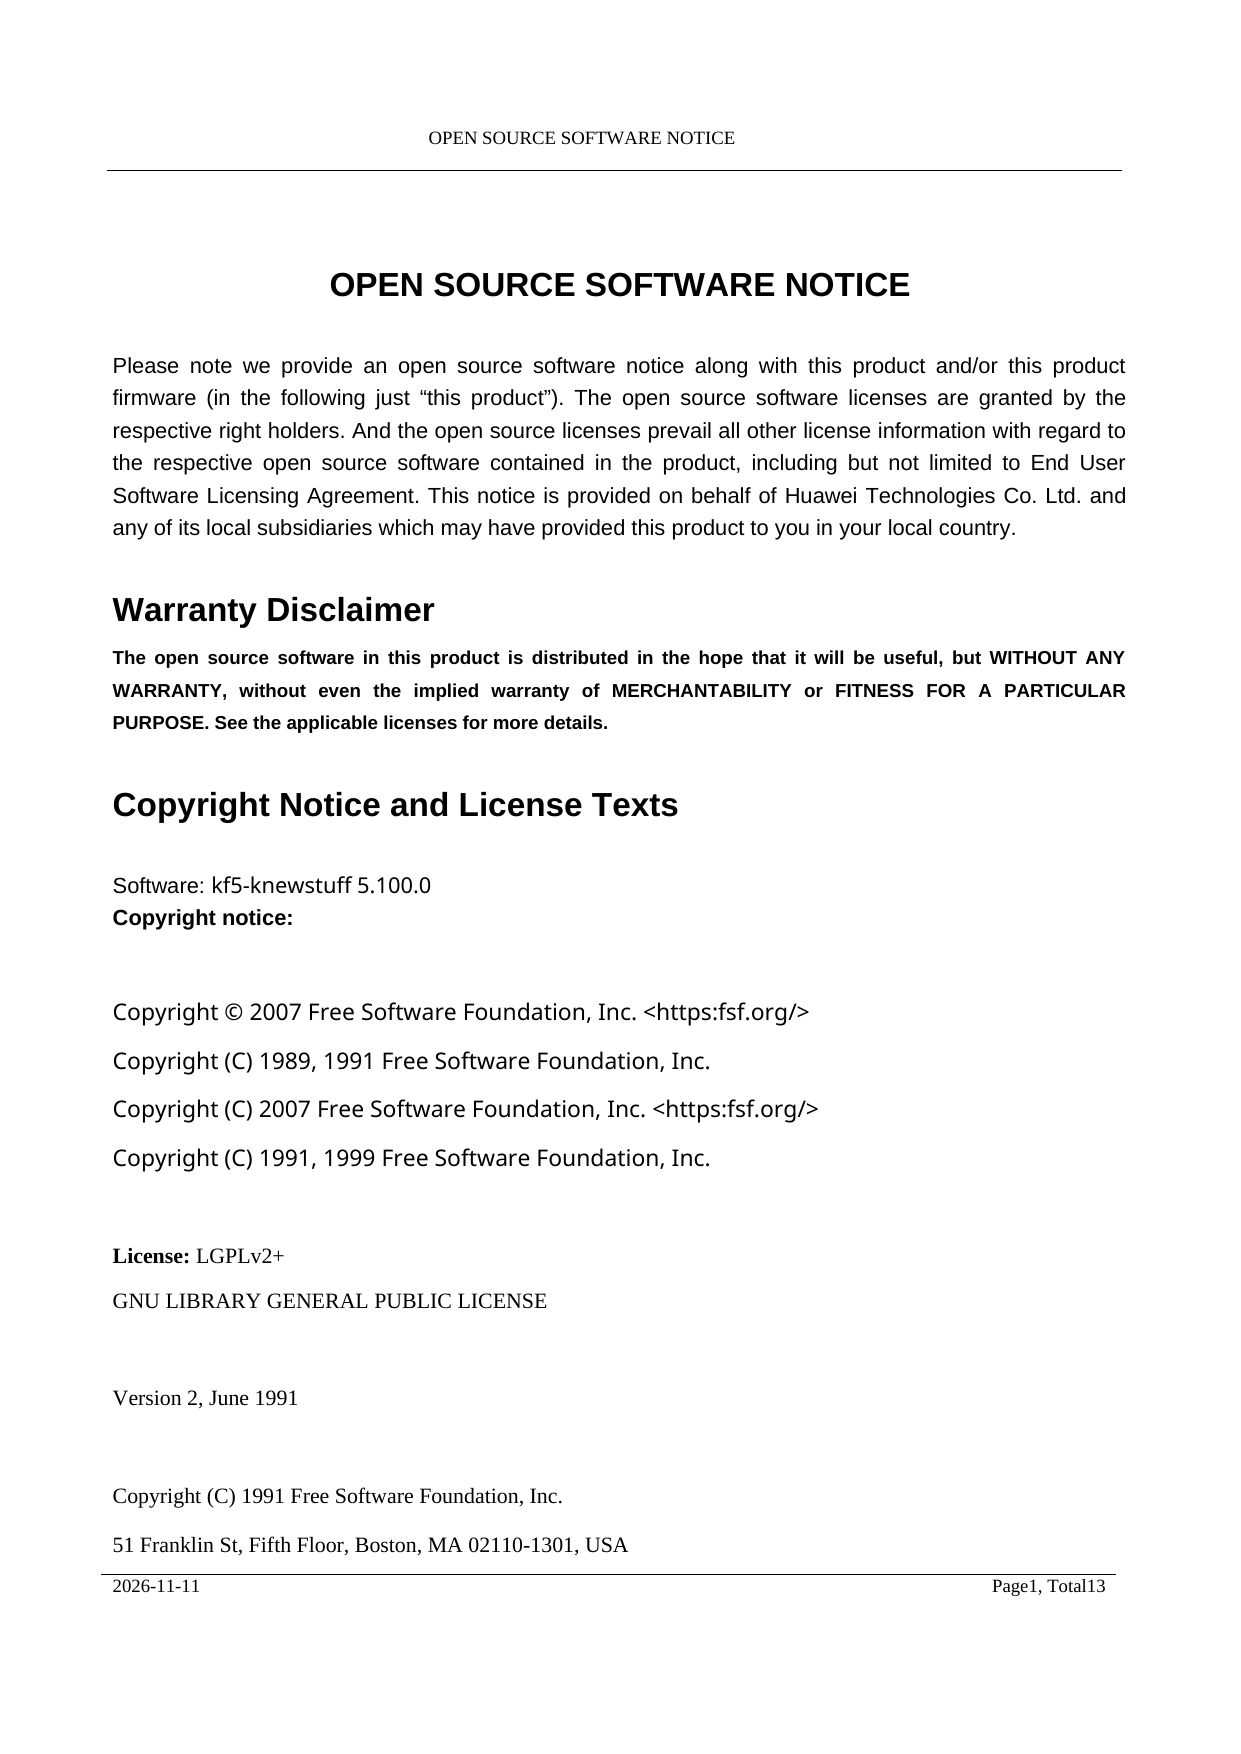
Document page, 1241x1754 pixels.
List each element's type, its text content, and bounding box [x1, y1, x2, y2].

text Please note we provide an open source software notice along with this product and/or this product firmware (in the following just “this product”). The open source software licenses are granted by the respective right holders. And the open source licenses prevail all other license information with regard to the respective open source software contained in the product, including but not limited to End User Software Licensing Agreement. This notice is provided on behalf of Huawei Technologies Co. Ltd. and any of its local subsidiaries which may have provided this product to you in your local country. [112, 349, 1128, 544]
text Software: kf5-knewstuff 5.100.0 [112, 869, 1128, 901]
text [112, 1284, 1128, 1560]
text Copyright notice: [112, 901, 1128, 934]
text Copyright Notice and License Texts [112, 771, 1128, 836]
text Copyright © 2007 Free Software Foundation, Inc. <https:fsf.org/> Copyright (C) 1989, 1991 Free Software Foundation, Inc. Copyright (C) 2007 Free Software Foundation, Inc. <https:fsf.org/> Copyright (C) 1991, 1999 Free Software Foundation, Inc. [112, 947, 1128, 1223]
text OPEN SOURCE SOFTWARE NOTICE [112, 251, 1128, 316]
text Warranty Disclaimer [112, 576, 1128, 641]
text License: LGPLv2+ [112, 1239, 1128, 1272]
text The open source software in this product is distributed in the hope that it will be useful, but WITHOUT ANY WARRANTY, without even the implied warranty of MERCHANTABILITY or FITNESS FOR A PARTICULAR PURPOSE. See the applicable licenses for more details. [112, 641, 1128, 739]
